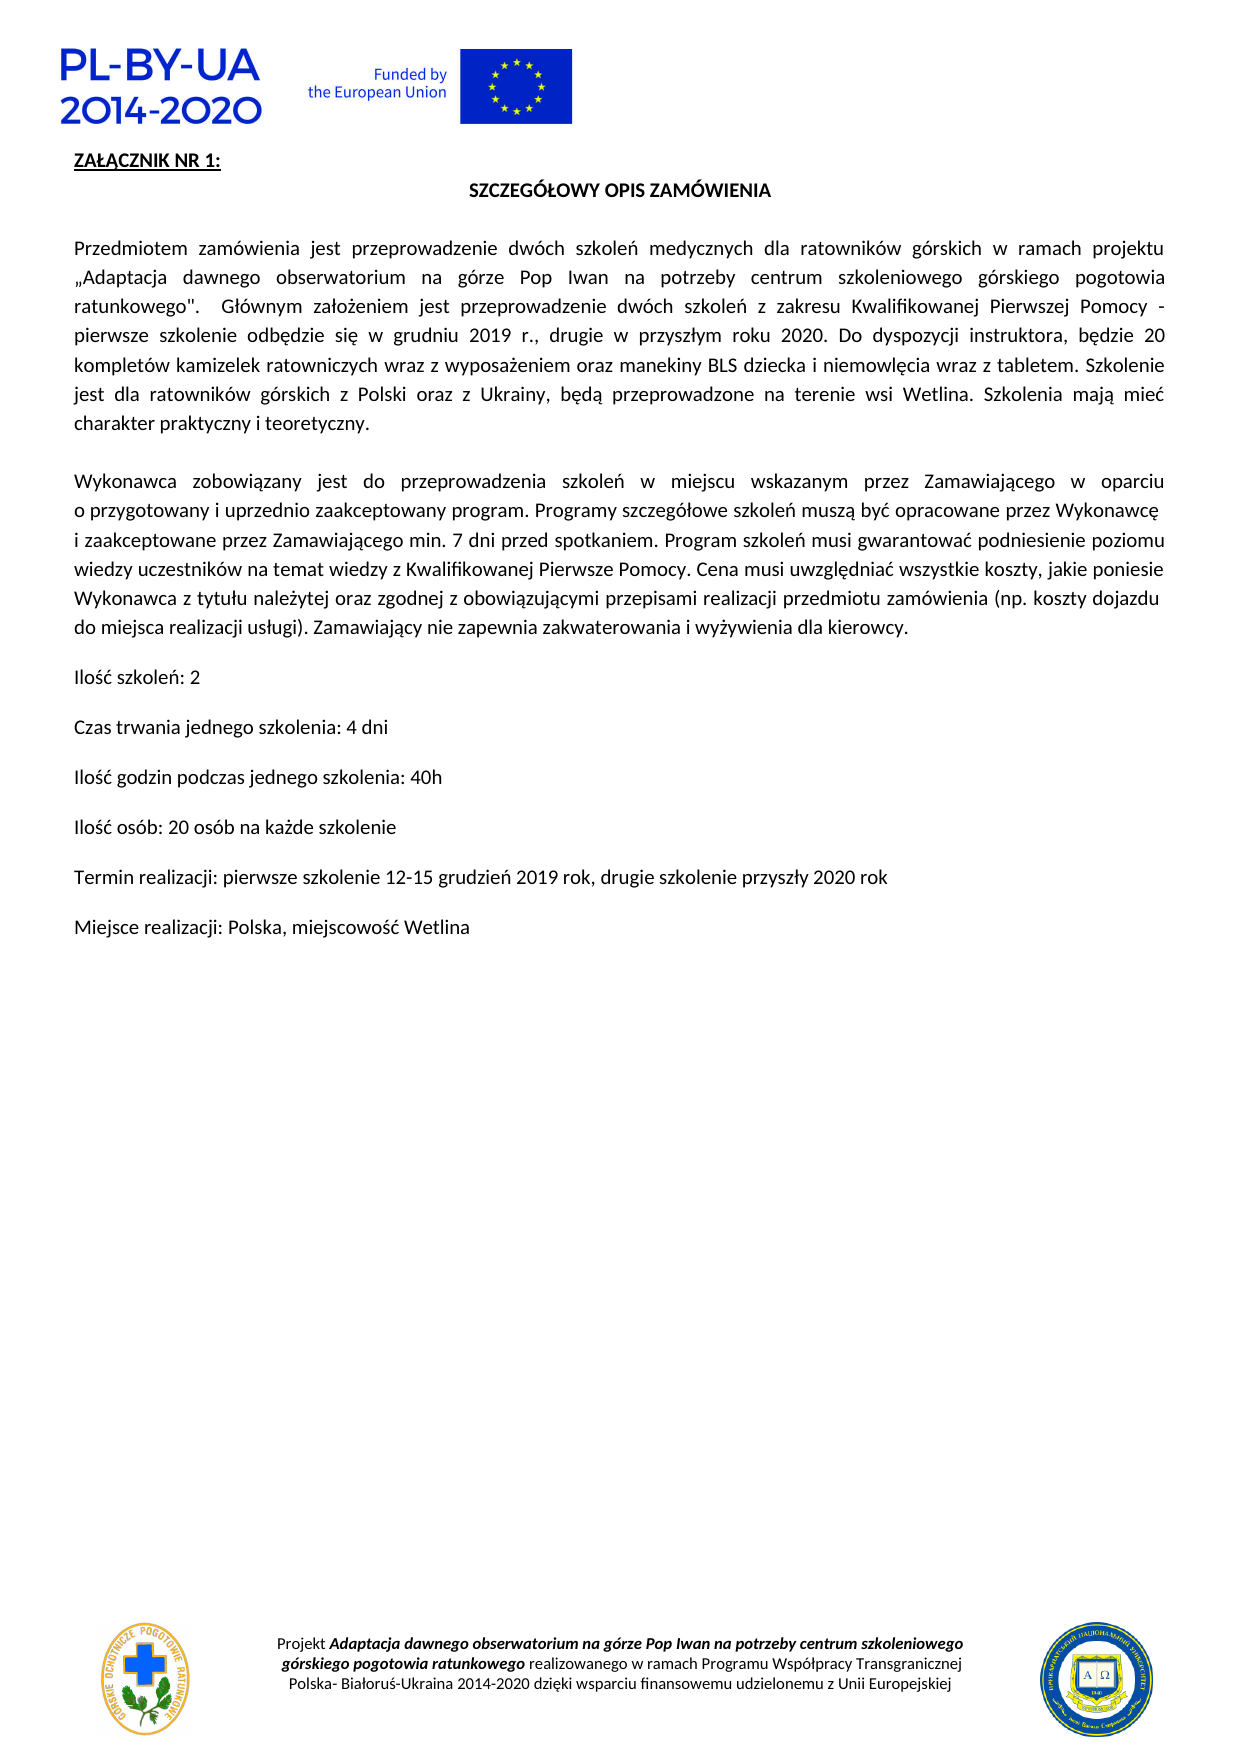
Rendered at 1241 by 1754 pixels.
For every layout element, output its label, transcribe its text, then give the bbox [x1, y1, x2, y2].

text Czas trwania jednego szkolenia: 4 dni [74, 714, 1167, 740]
text Ilość osób: 20 osób na każde szkolenie [74, 814, 1167, 840]
text SZCZEGÓŁOWY OPIS ZAMÓWIENIA [74, 177, 1167, 202]
text ZAŁĄCZNIK NR 1: [74, 148, 1167, 173]
picture [60, 48, 573, 124]
text Ilość szkoleń: 2 [74, 664, 1167, 690]
text Wykonawca zobowiązany jest do przeprowadzenia szkoleń w miejscu wskazanym przez Zamawiającego w oparciu o przygotowany i uprzednio zaakceptowany program. Programy szczegółowe szkoleń muszą być opracowane przez Wykonawcę i zaakceptowane przez Zamawiającego min. 7 dni przed spotkaniem. Program szkoleń musi gwarantować podniesienie poziomu wiedzy uczestników na temat wiedzy z Kwalifikowanej Pierwsze Pomocy. Cena musi uwzględniać wszystkie koszty, jakie poniesie Wykonawca z tytułu należytej oraz zgodnej z obowiązującymi przepisami realizacji przedmiotu zamówienia (np. koszty dojazdu do miejsca realizacji usługi). Zamawiający nie zapewnia zakwaterowania i wyżywienia dla kierowcy. [74, 468, 1167, 640]
picture [1040, 1622, 1153, 1737]
text Termin realizacji: pierwsze szkolenie 12-15 grudzień 2019 rok, drugie szkolenie przyszły 2020 rok [74, 864, 1167, 890]
text Ilość godzin podczas jednego szkolenia: 40h [74, 764, 1167, 790]
text Przedmiotem zamówienia jest przeprowadzenie dwóch szkoleń medycznych dla ratowników górskich w ramach projektu „Adaptacja dawnego obserwatorium na górze Pop Iwan na potrzeby centrum szkoleniowego górskiego pogotowia ratunkowego". Głównym założeniem jest przeprowadzenie dwóch szkoleń z zakresu Kwalifikowanej Pierwszej Pomocy - pierwsze szkolenie odbędzie się w grudniu 2019 r., drugie w przyszłym roku 2020. Do dyspozycji instruktora, będzie 20 kompletów kamizelek ratowniczych wraz z wyposażeniem oraz manekiny BLS dziecka i niemowlęcia wraz z tabletem. Szkolenie jest dla ratowników górskich z Polski oraz z Ukrainy, będą przeprowadzone na terenie wsi Wetlina. Szkolenia mają mieć charakter praktyczny i teoretyczny. [74, 235, 1167, 436]
picture [98, 1622, 191, 1737]
text Miejsce realizacji: Polska, miejscowość Wetlina [74, 914, 1167, 940]
